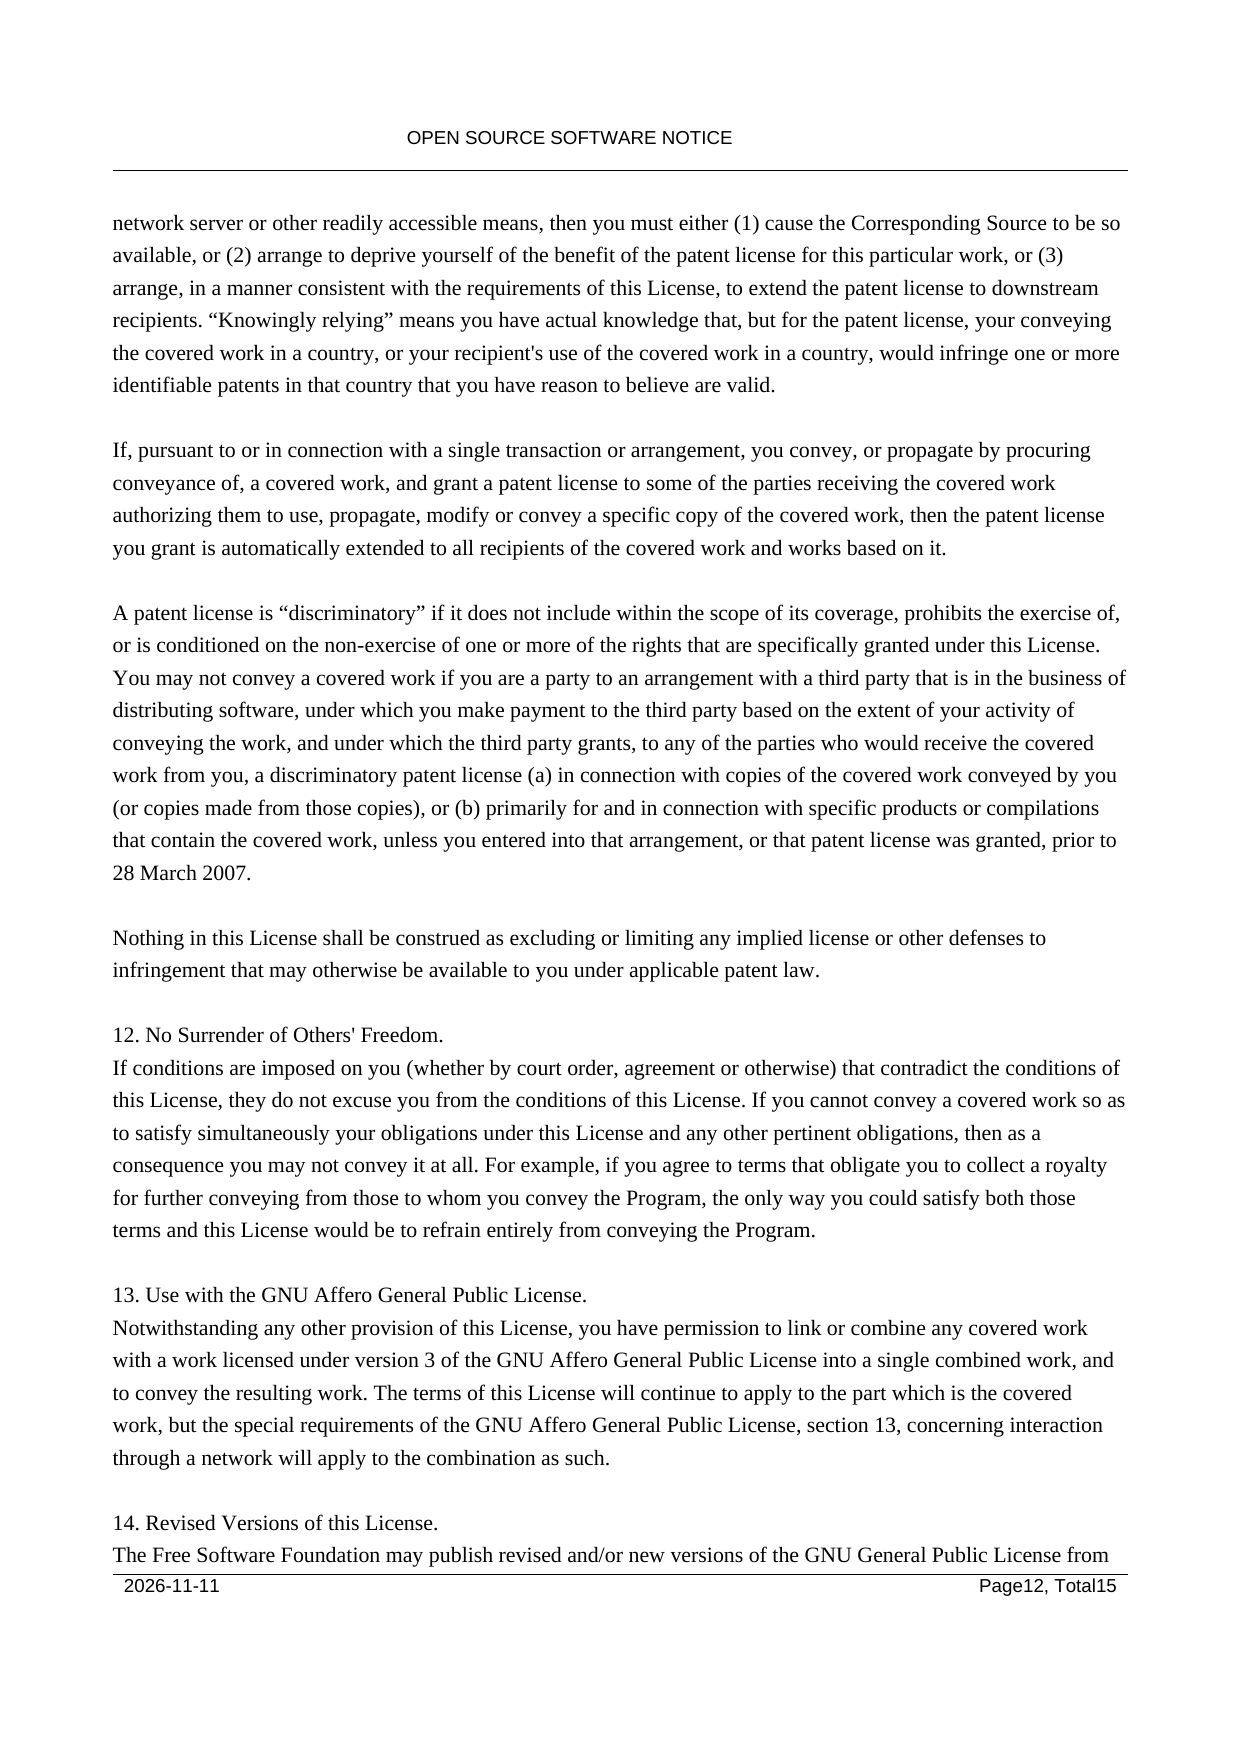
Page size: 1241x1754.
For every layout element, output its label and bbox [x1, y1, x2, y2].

text [112, 206, 1128, 1571]
